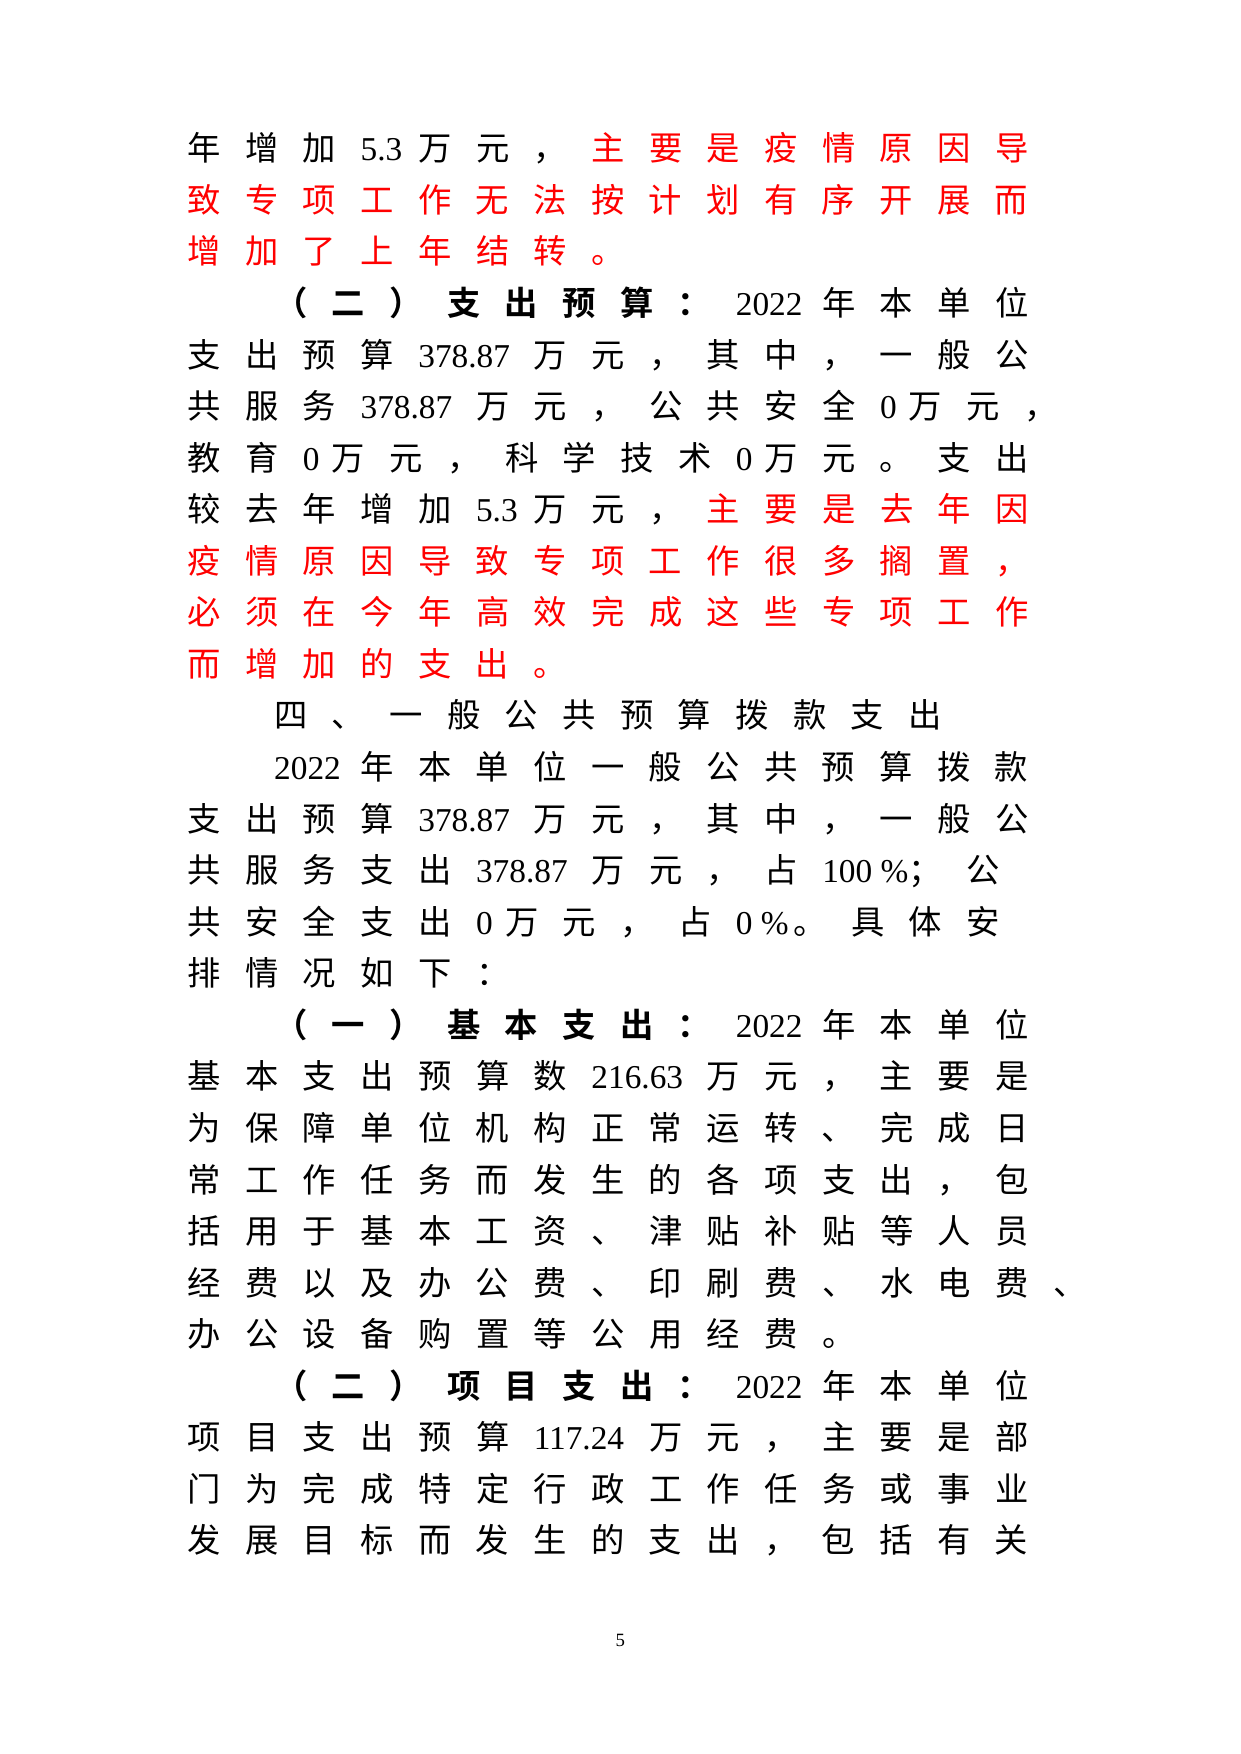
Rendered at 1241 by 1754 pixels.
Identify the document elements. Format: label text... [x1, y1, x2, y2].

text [187, 1358, 1053, 1564]
text 四、一般公共预算拨款支出 [187, 688, 1053, 739]
text 2022年本单位一般公共预算拨款支出预算378.87万元，其中，一般公共服务支出378.87万元，占100 %；公共安全支出0万元，占0 %。具体安排情况如下： [187, 739, 1053, 997]
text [187, 120, 1053, 275]
text （一）基本支出：2022年本单位基本支出预算数216.63万元，主要是为保障单位机构正常运转、完成日常工作任务而发生的各项支出，包括用于基本工资、津贴补贴等人员经费以及办公费、印刷费、水电费、办公设备购置等公用经费。 [187, 997, 1053, 1358]
text （二）支出预算：2022年本单位支出预算378.87万元，其中，一般公共服务378.87万元，公共安全0万元，教育0万元，科学技术0万元。支出较去年增加5.3万元，主要是去年因疫情原因导致专项工作很多搁置，必须在今年高效完成这些专项工作而增加的支出。 [187, 275, 1053, 688]
